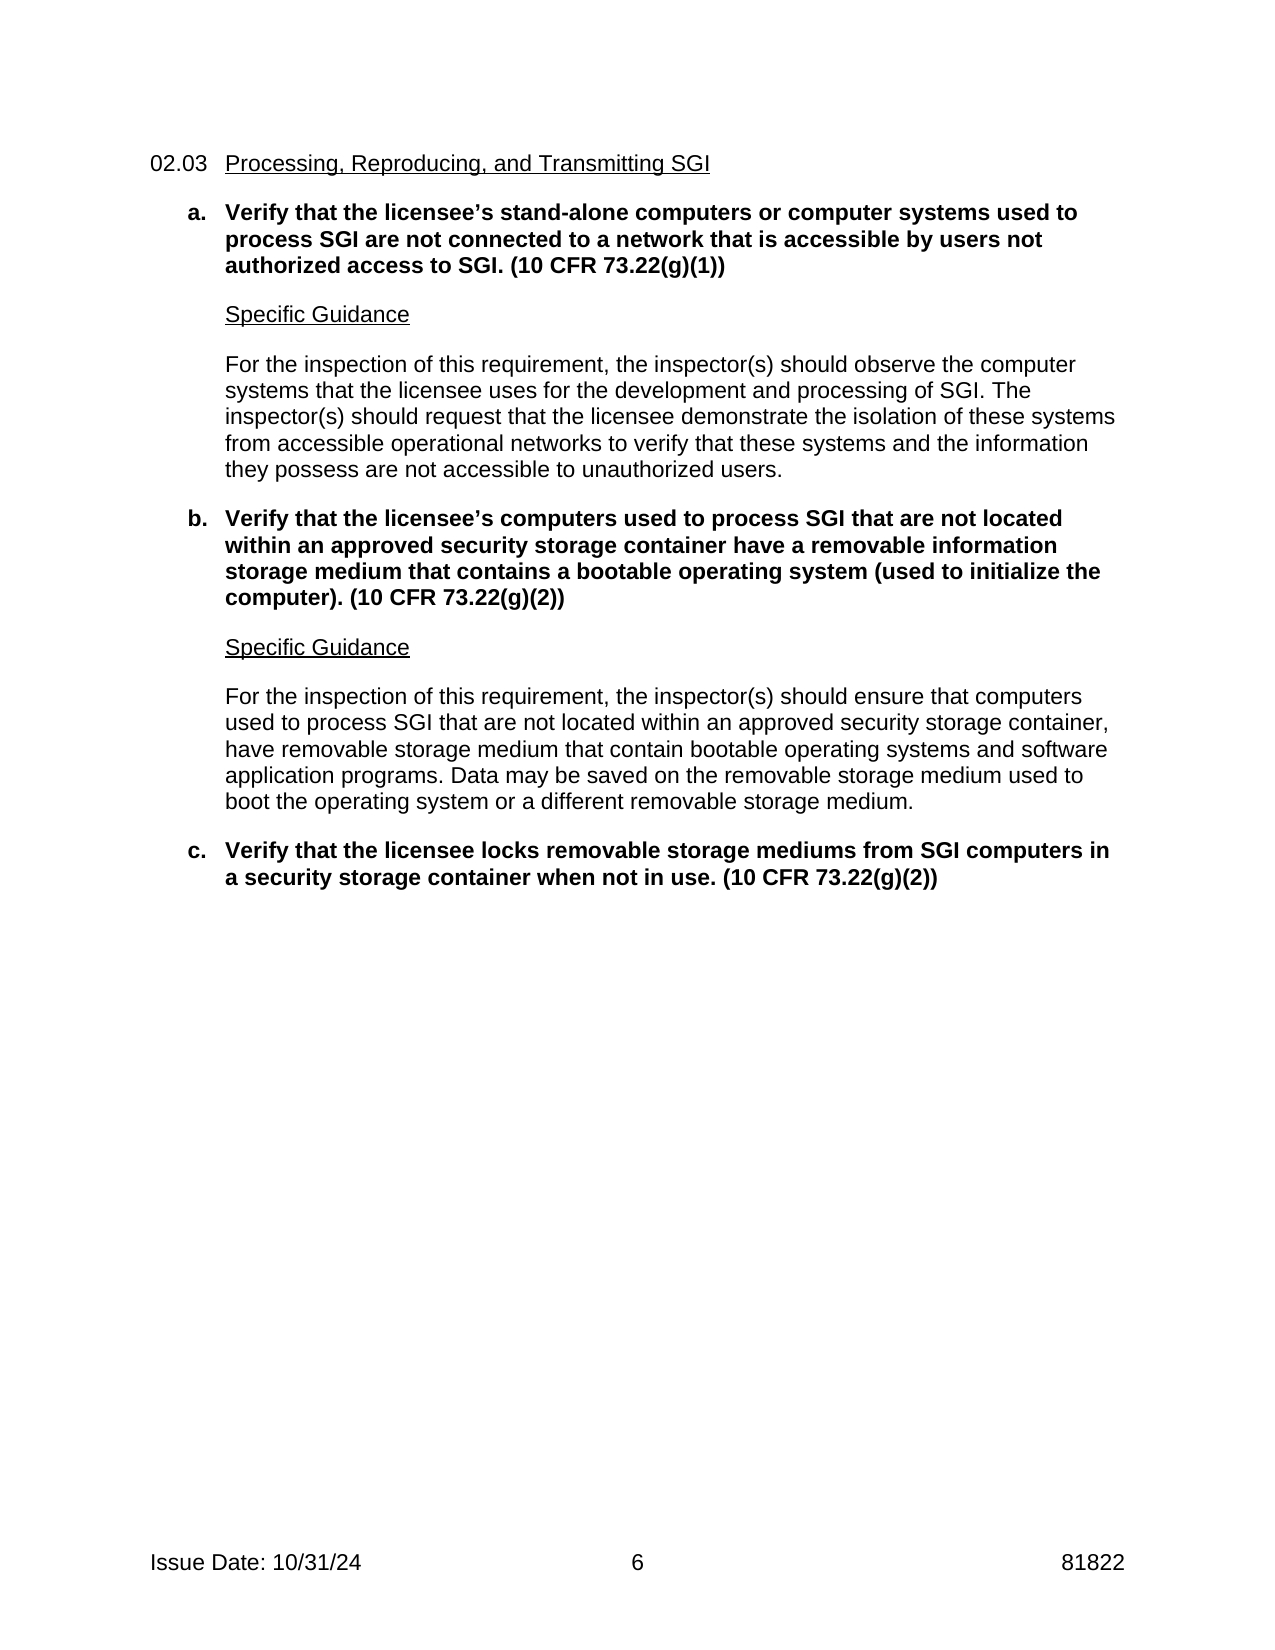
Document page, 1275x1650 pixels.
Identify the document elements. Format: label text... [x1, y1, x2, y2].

subtitle 02.03 Processing, Reproducing, and Transmitting SGI [150, 150, 1125, 176]
text For the inspection of this requirement, the inspector(s) should observe the computer systems that the licensee uses for the development and processing of SGI. The inspector(s) should request that the licensee demonstrate the isolation of these systems from accessible operational networks to verify that these systems and the information they possess are not accessible to unauthorized users. [225, 351, 1125, 482]
text Specific Guidance [225, 301, 1125, 328]
list Verify that the licensee’s stand-alone computers or computer systems used to process SGI are not connected to a network that is accessible by users not authorized access to SGI. (10 CFR 73.22(g)(1)) [187, 199, 1125, 278]
text Specific Guidance [225, 633, 1125, 660]
list Verify that the licensee’s computers used to process SGI that are not located within an approved security storage container have a removable information storage medium that contains a bootable operating system (used to initialize the computer). (10 CFR 73.22(g)(2)) [187, 505, 1125, 611]
list Verify that the licensee locks removable storage mediums from SGI computers in a security storage container when not in use. (10 CFR 73.22(g)(2)) [187, 837, 1125, 890]
text For the inspection of this requirement, the inspector(s) should ensure that computers used to process SGI that are not located within an approved security storage container, have removable storage medium that contain bootable operating systems and software application programs. Data may be saved on the removable storage medium used to boot the operating system or a different removable storage medium. [225, 683, 1125, 814]
